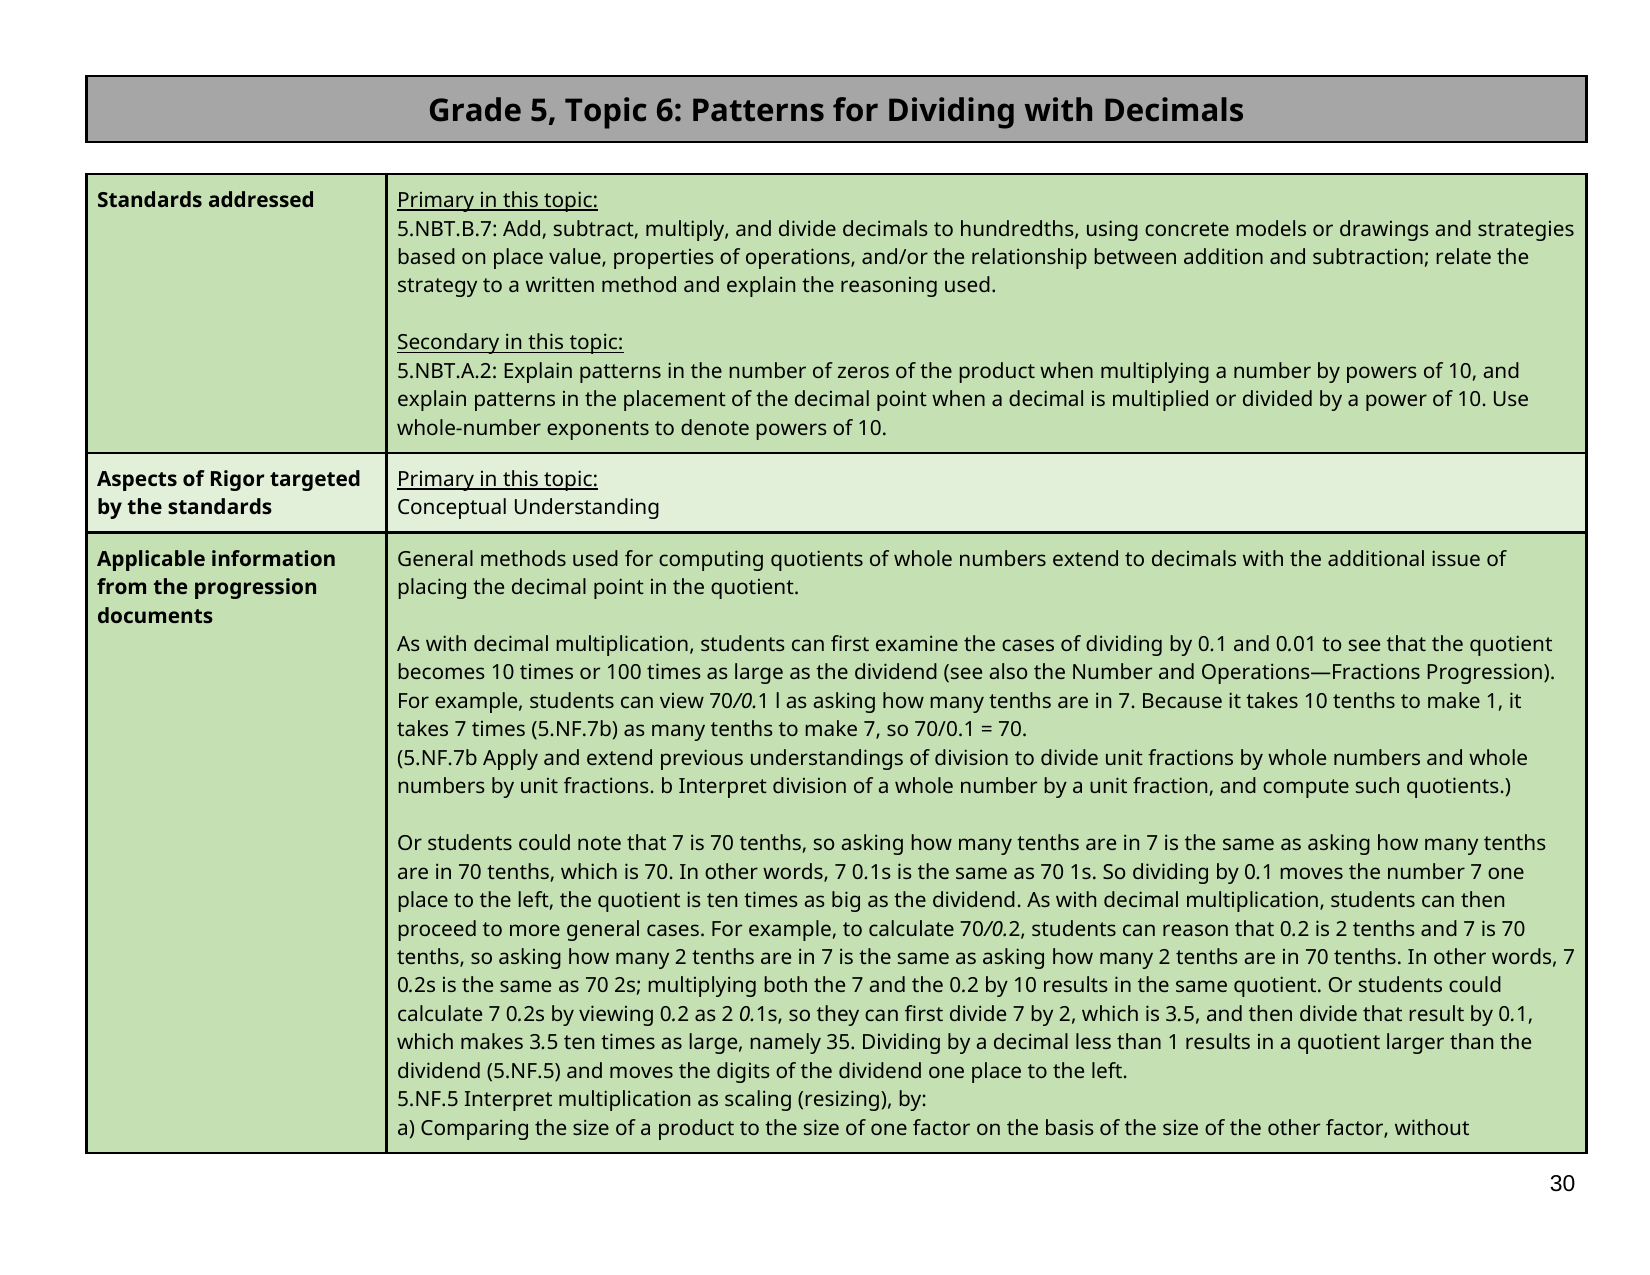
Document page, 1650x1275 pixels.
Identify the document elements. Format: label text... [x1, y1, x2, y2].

table_header Primary in this topic: 5.NBT.B.7: Add, subtract, multiply, and divide decimals to hundredths, using concrete models or drawings and strategies based on place value, properties of operations, and/or the relationship between addition and subtraction; relate the strategy to a written method and explain the reasoning used. Secondary in this topic: 5.NBT.A.2: Explain patterns in the number of zeros of the product when multiplying a number by powers of 10, and explain patterns in the placement of the decimal point when a decimal is multiplied or divided by a power of 10. Use whole-number exponents to denote powers of 10. [388, 175, 1585, 452]
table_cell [388, 534, 1585, 1152]
table_cell Aspects of Rigor targeted by the standards [88, 454, 385, 531]
table_cell Primary in this topic: Conceptual Understanding [388, 454, 1585, 531]
table_header Standards addressed [88, 175, 385, 452]
table_header Grade 5, Topic 6: Patterns for Dividing with Decimals [88, 77, 1585, 141]
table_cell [88, 534, 385, 1152]
